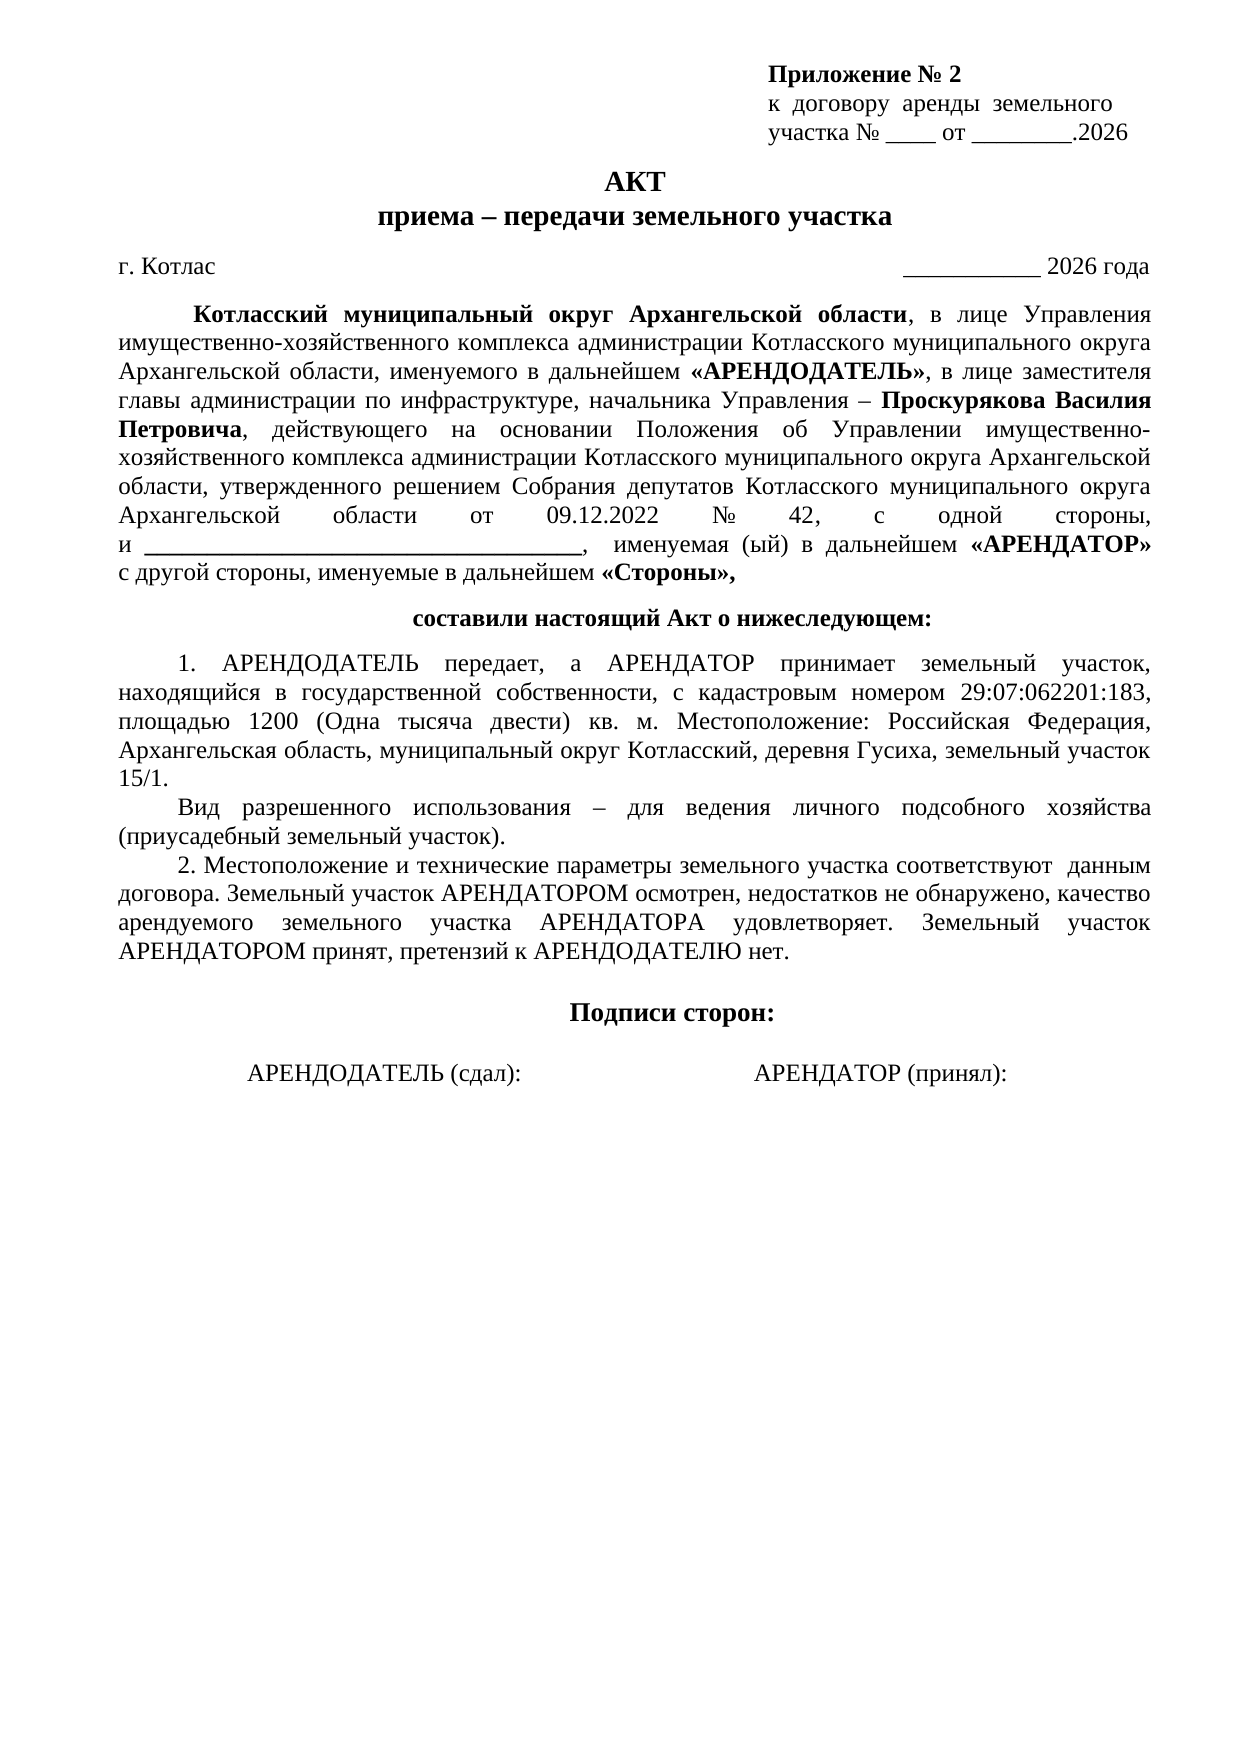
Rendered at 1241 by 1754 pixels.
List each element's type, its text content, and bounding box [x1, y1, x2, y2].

text Котласский муниципальный округ Архангельской области, в лице Управления имущественно-хозяйственного комплекса администрации Котласского муниципального округа Архангельской области, именуемого в дальнейшем «АРЕНДОДАТЕЛЬ», в лице заместителя главы администрации по инфраструктуре, начальника Управления – Проскурякова Василия Петровича, действующего на основании Положения об Управлении имущественно-хозяйственного комплекса администрации Котласского муниципального округа Архангельской области, утвержденного решением Собрания депутатов Котласского муниципального округа Архангельской области от 09.12.2022 № 42, с одной стороны, и ___________________________________, именуемая (ый) в дальнейшем «АРЕНДАТОР» с другой стороны, именуемые в дальнейшем «Стороны», [118, 299, 1152, 586]
text к договору аренды земельного участка № ____ от ________.2026 [768, 88, 1152, 145]
text составили настоящий Акт о нижеследующем: [118, 603, 1152, 632]
table_header АРЕНДАТОР (принял): [650, 1058, 1193, 1614]
text Приложение № 2 [768, 59, 1152, 88]
text 2. Местоположение и технические параметры земельного участка соответствуют данным договора. Земельный участок АРЕНДАТОРОМ осмотрен, недостатков не обнаружено, качество арендуемого земельного участка АРЕНДАТОРА удовлетворяет. Земельный участок АРЕНДАТОРОМ принят, претензий к АРЕНДОДАТЕЛЮ нет. [118, 850, 1152, 965]
text 1. АРЕНДОДАТЕЛЬ передает, а АРЕНДАТОР принимает земельный участок, находящийся в государственной собственности, с кадастровым номером 29:07:062201:183, площадью 1200 (Одна тысяча двести) кв. м. Местоположение: Российская Федерация, Архангельская область, муниципальный округ Котласский, деревня Гусиха, земельный участок 15/1. [118, 648, 1152, 792]
table_header АРЕНДОДАТЕЛЬ (сдал): [118, 1058, 650, 1614]
text Подписи сторон: [118, 996, 1152, 1027]
text Вид разрешенного использования – для ведения личного подсобного хозяйства (приусадебный земельный участок). [118, 792, 1152, 850]
text АКТ [118, 164, 1152, 198]
text приема – передачи земельного участка [118, 198, 1152, 232]
text г. Котлас ___________ 2026 года [118, 251, 1152, 279]
